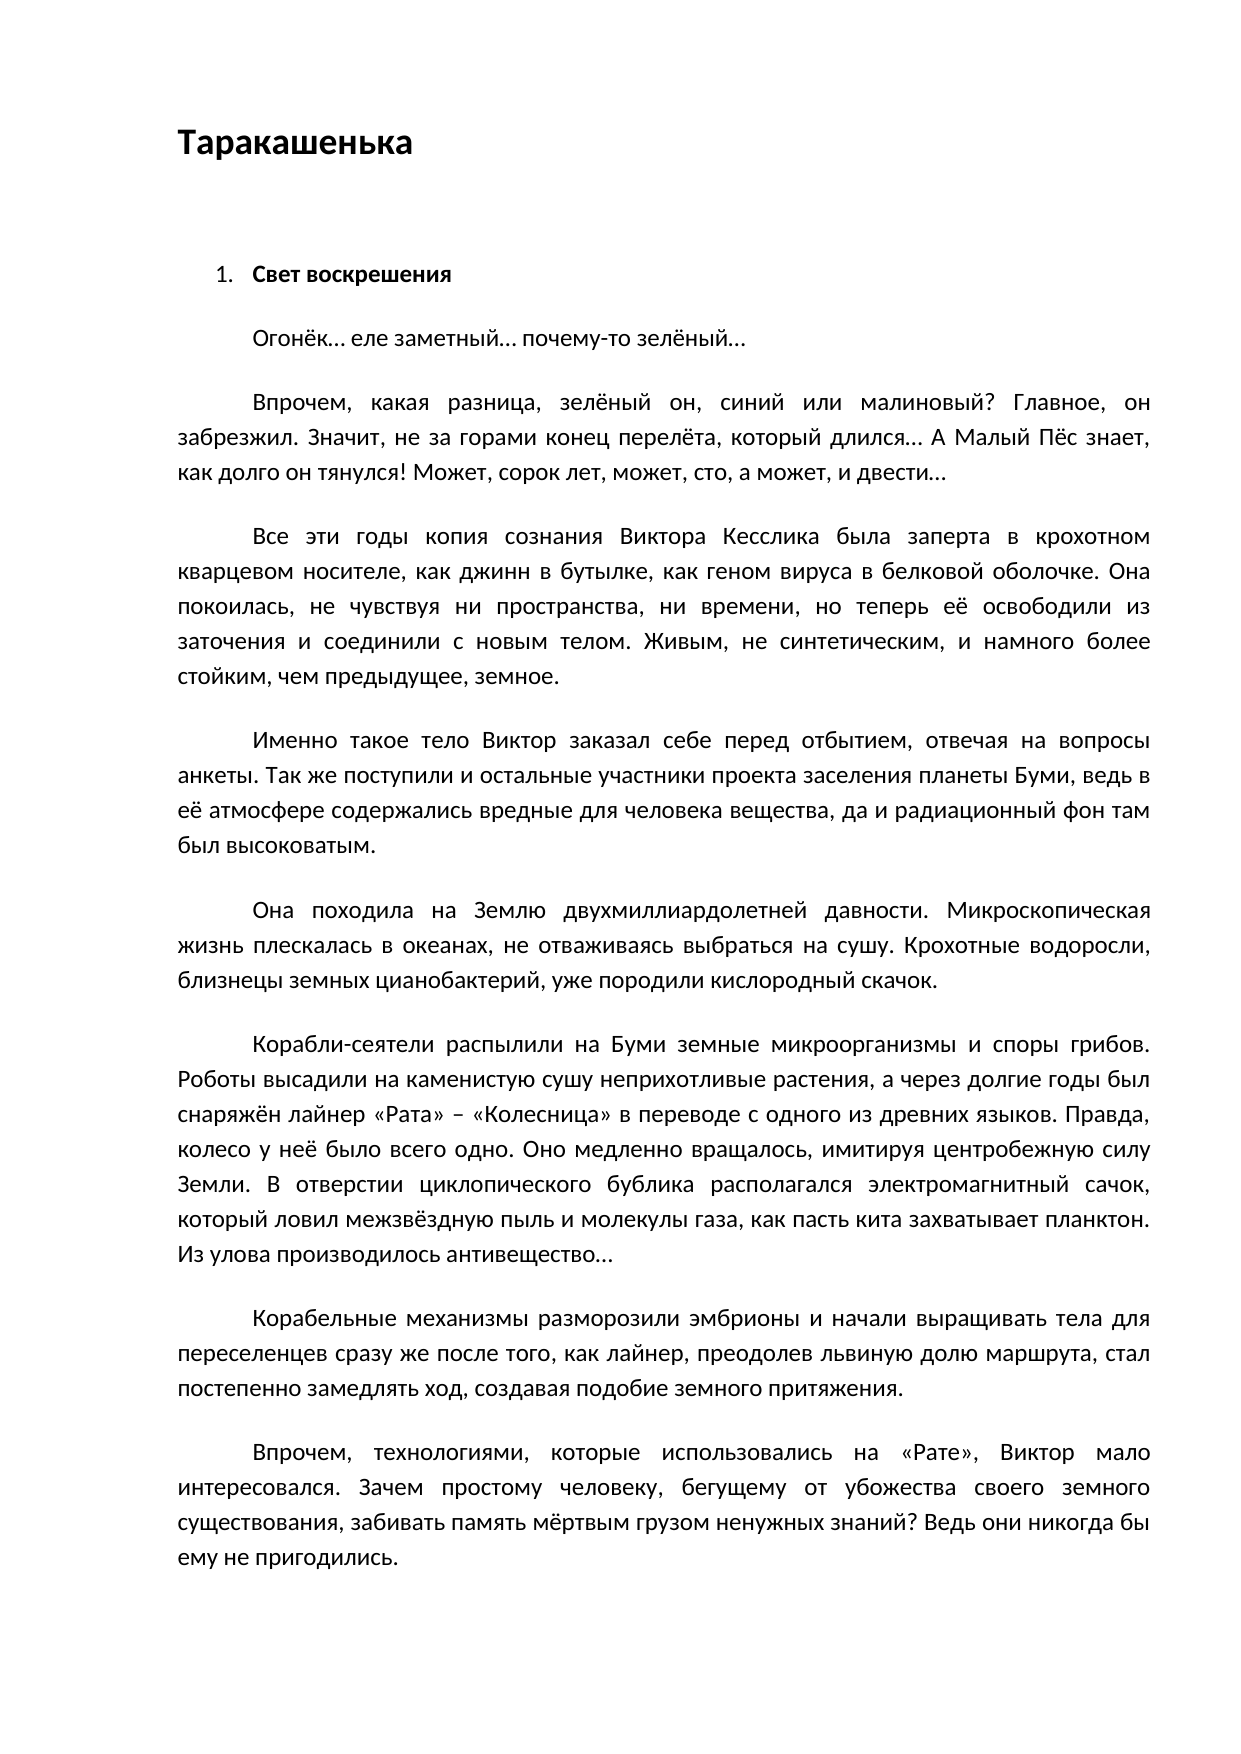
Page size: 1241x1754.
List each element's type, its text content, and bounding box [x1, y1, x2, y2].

text Она походила на Землю двухмиллиардолетней давности. Микроскопическая жизнь плескалась в океанах, не отваживаясь выбраться на сушу. Крохотные водоросли, близнецы земных цианобактерий, уже породили кислородный скачок. [177, 894, 1152, 994]
text Все эти годы копия сознания Виктора Кесслика была заперта в крохотном кварцевом носителе, как джинн в бутылке, как геном вируса в белковой оболочке. Она покоилась, не чувствуя ни пространства, ни времени, но теперь её освободили из заточения и соединили с новым телом. Живым, не синтетическим, и намного более стойким, чем предыдущее, земное. [177, 520, 1152, 691]
text Именно такое тело Виктор заказал себе перед отбытием, отвечая на вопросы анкеты. Так же поступили и остальные участники проекта заселения планеты Буми, ведь в её атмосфере содержались вредные для человека вещества, да и радиационный фон там был высоковатым. [177, 724, 1152, 860]
text Корабли-сеятели распылили на Буми земные микроорганизмы и споры грибов. Роботы высадили на каменистую сушу неприхотливые растения, а через долгие годы был снаряжён лайнер «Рата» – «Колесница» в переводе с одного из древних языков. Правда, колесо у неё было всего одно. Оно медленно вращалось, имитируя центробежную силу Земли. В отверстии циклопического бублика располагался электромагнитный сачок, который ловил межзвёздную пыль и молекулы газа, как пасть кита захватывает планктон. Из улова производилось антивещество… [177, 1028, 1152, 1268]
text Огонёк… еле заметный… почему-то зелёный… [177, 322, 1152, 353]
subtitle Таракашенька [177, 118, 1152, 164]
text Впрочем, какая разница, зелёный он, синий или малиновый? Главное, он забрезжил. Значит, не за горами конец перелёта, который длился… А Малый Пёс знает, как долго он тянулся! Может, сорок лет, может, сто, а может, и двести… [177, 386, 1152, 487]
text Впрочем, технологиями, которые использовались на «Рате», Виктор мало интересовался. Зачем простому человеку, бегущему от убожества своего земного существования, забивать память мёртвым грузом ненужных знаний? Ведь они никогда бы ему не пригодились. [177, 1436, 1152, 1572]
text Корабельные механизмы разморозили эмбрионы и начали выращивать тела для переселенцев сразу же после того, как лайнер, преодолев львиную долю маршрута, стал постепенно замедлять ход, создавая подобие земного притяжения. [177, 1302, 1152, 1403]
list Свет воскрешения [215, 258, 1152, 288]
